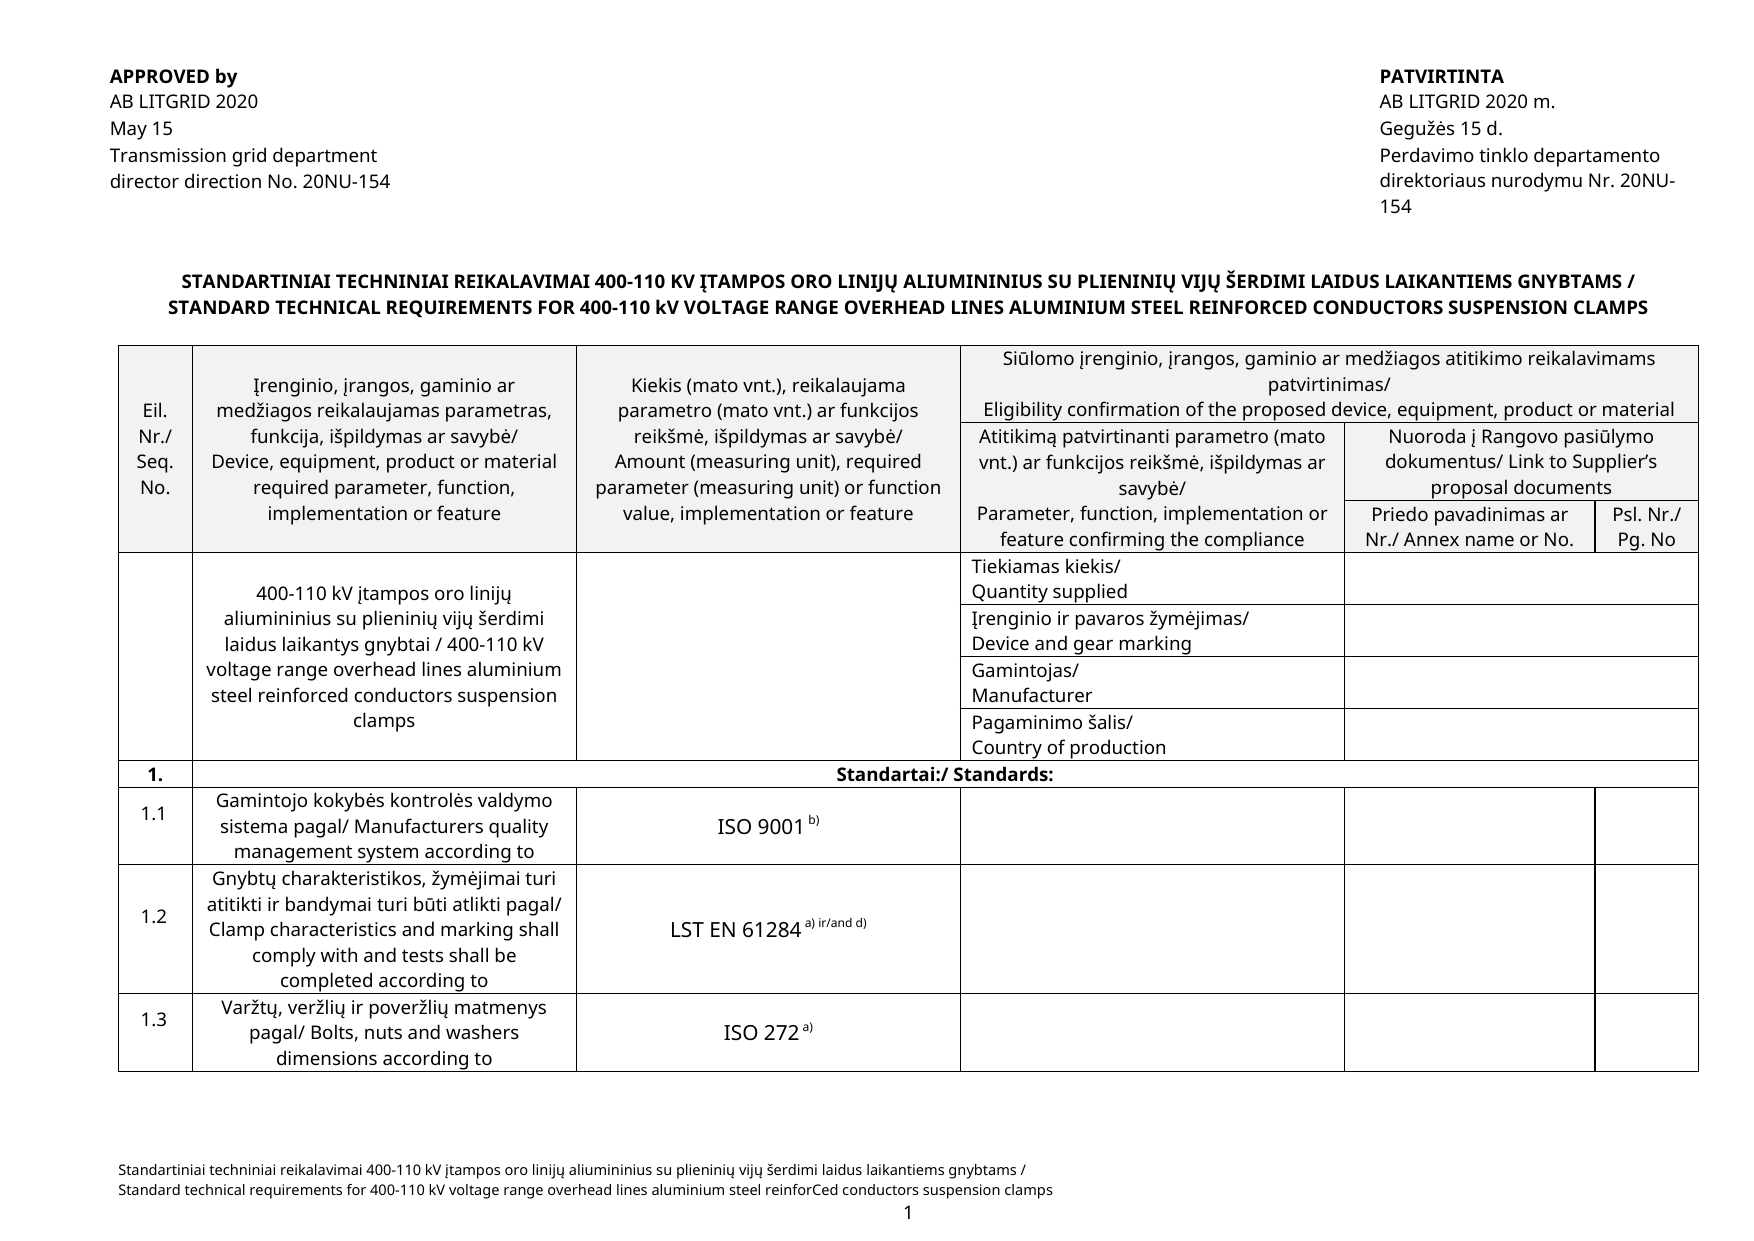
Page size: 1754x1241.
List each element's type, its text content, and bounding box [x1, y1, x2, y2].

table_header Kiekis (mato vnt.), reikalaujama parametro (mato vnt.) ar funkcijos reikšmė, išpildymas ar savybė/ Amount (measuring unit), required parameter (measuring unit) or function value, implementation or feature [577, 346, 960, 552]
table_cell [1596, 865, 1698, 993]
table_cell [119, 788, 192, 864]
table_cell Įrenginio ir pavaros žymėjimas/ Device and gear marking [961, 605, 1344, 656]
text Standard technical requirements for 400-110 kV voltage RANGE overhead lines aluminium steel reinforCed conductors suspension clamps [118, 294, 1698, 319]
table_cell Gamintojas/ Manufacturer [961, 657, 1344, 708]
table_header APPROVED by [98, 63, 1368, 88]
table_cell [119, 994, 192, 1071]
table_cell [1345, 657, 1698, 708]
table_cell ISO 9001 b) [577, 788, 960, 864]
table_header PATVIRTINTA [1368, 63, 1708, 88]
table_cell [1596, 994, 1698, 1071]
table_header Eil. Nr./ Seq. No. [119, 346, 192, 552]
table_cell 400-110 kV įtampos oro linijų aliumininius su plieninių vijų šerdimi laidus laikantys gnybtai / 400-110 kV voltage range overhead lines aluminium steel reinforced conductors suspension clamps [193, 553, 576, 760]
table_cell Gamintojo kokybės kontrolės valdymo sistema pagal/ Manufacturers quality management system according to [193, 788, 576, 864]
table_cell [577, 553, 960, 760]
table_cell Tiekiamas kiekis/ Quantity supplied [961, 553, 1344, 604]
table_cell Gnybtų charakteristikos, žymėjimai turi atitikti ir bandymai turi būti atlikti pagal/ Clamp characteristics and marking shall comply with and tests shall be completed according to [193, 865, 576, 993]
table_cell AB LITGRID 2020 May 15 Transmission grid department director direction No. 20NU-154 [98, 89, 1368, 218]
table_cell 1. [119, 761, 192, 787]
table_cell Psl. Nr./ Pg. No [1596, 501, 1698, 552]
table_cell [1345, 994, 1594, 1071]
table_cell Priedo pavadinimas ar Nr./ Annex name or No. [1345, 501, 1594, 552]
table_cell AB LITGRID 2020 m. Gegužės 15 d. Perdavimo tinklo departamento direktoriaus nurodymu Nr. 20NU-154 [1368, 89, 1708, 218]
table_cell Nuoroda į Rangovo pasiūlymo dokumentus/ Link to Supplier’s proposal documents [1345, 423, 1698, 500]
table_cell LST EN 61284 a) ir/and d) [577, 865, 960, 993]
table_cell [119, 553, 192, 760]
table_cell [1345, 553, 1698, 604]
table_cell [961, 865, 1344, 993]
table_cell Varžtų, veržlių ir poveržlių matmenys pagal/ Bolts, nuts and washers dimensions according to [193, 994, 576, 1071]
table_cell [1345, 788, 1594, 864]
text STANDARTINIAI TECHNINIAI REIKALAVIMAI 400-110 KV ĮTAMPOS ORO LINIJŲ ALIUMININIUS SU PLIENINIŲ VIJŲ ŠERDIMI LAIDUS LAIKANTIEMS GNYBTAMS / [118, 218, 1698, 294]
table_cell [1596, 788, 1698, 864]
table_cell Standartai:/ Standards: [193, 761, 1698, 787]
table_header Siūlomo įrenginio, įrangos, gaminio ar medžiagos atitikimo reikalavimams patvirtinimas/ Eligibility confirmation of the proposed device, equipment, product or material [961, 346, 1698, 422]
table_header Įrenginio, įrangos, gaminio ar medžiagos reikalaujamas parametras, funkcija, išpildymas ar savybė/ Device, equipment, product or material required parameter, function, implementation or feature [193, 346, 576, 552]
table_cell Atitikimą patvirtinanti parametro (mato vnt.) ar funkcijos reikšmė, išpildymas ar savybė/ Parameter, function, implementation or feature confirming the compliance [961, 423, 1344, 552]
table_cell ISO 272 a) [577, 994, 960, 1071]
table_cell [961, 788, 1344, 864]
table_cell [1345, 865, 1594, 993]
table_cell Pagaminimo šalis/ Country of production [961, 709, 1344, 760]
table_cell [1345, 605, 1698, 656]
table_cell [961, 994, 1344, 1071]
table_cell [1345, 709, 1698, 760]
table_cell [119, 865, 192, 993]
